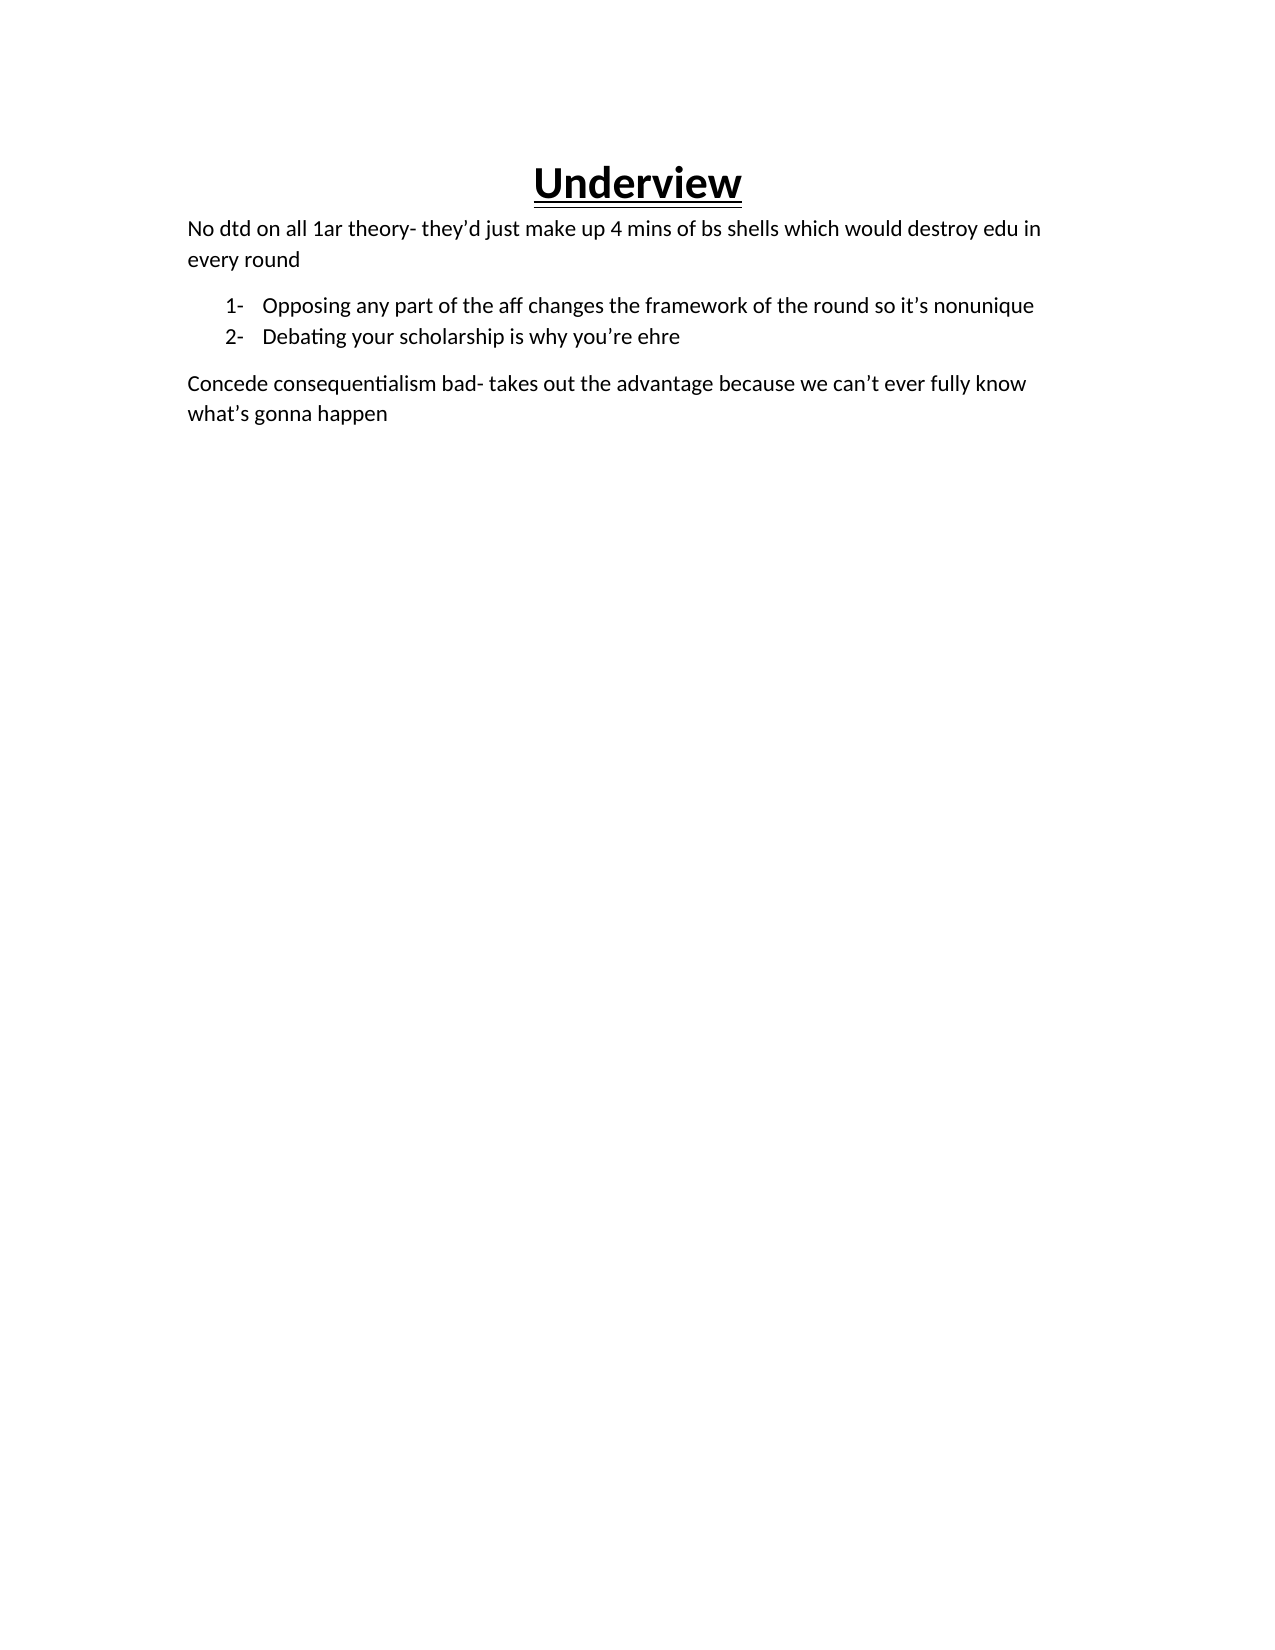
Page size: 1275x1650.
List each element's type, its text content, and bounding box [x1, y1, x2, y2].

text No dtd on all 1ar theory- they’d just make up 4 mins of bs shells which would destroy edu in every round [187, 214, 1087, 273]
text Concede consequentialism bad- takes out the advantage because we can’t ever fully know what’s gonna happen [187, 369, 1087, 427]
list Opposing any part of the aff changes the framework of the round so it’s nonunique [225, 292, 1087, 319]
subtitle Underview [187, 154, 1087, 210]
list Debating your scholarship is why you’re ehre [225, 322, 1087, 350]
